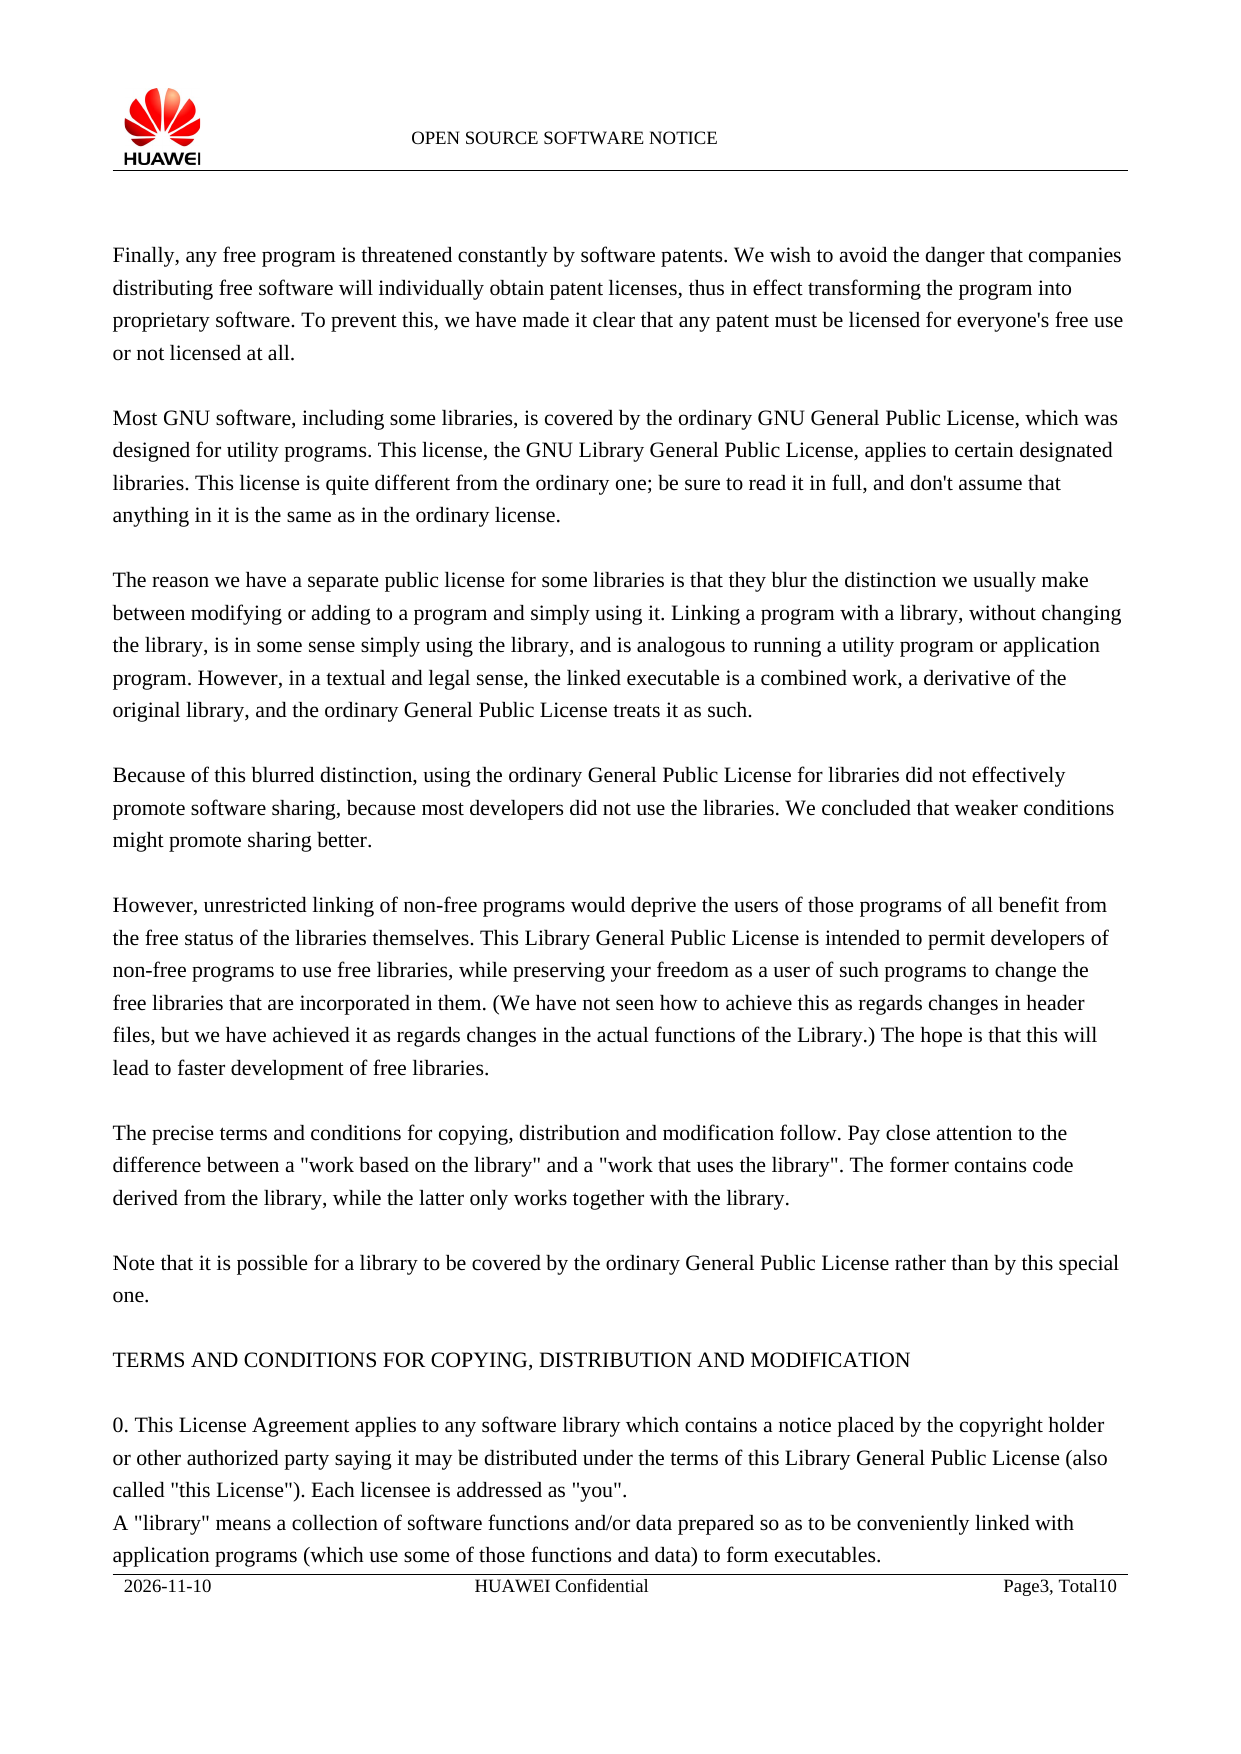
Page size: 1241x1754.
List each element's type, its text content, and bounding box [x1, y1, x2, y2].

picture [124, 88, 201, 165]
